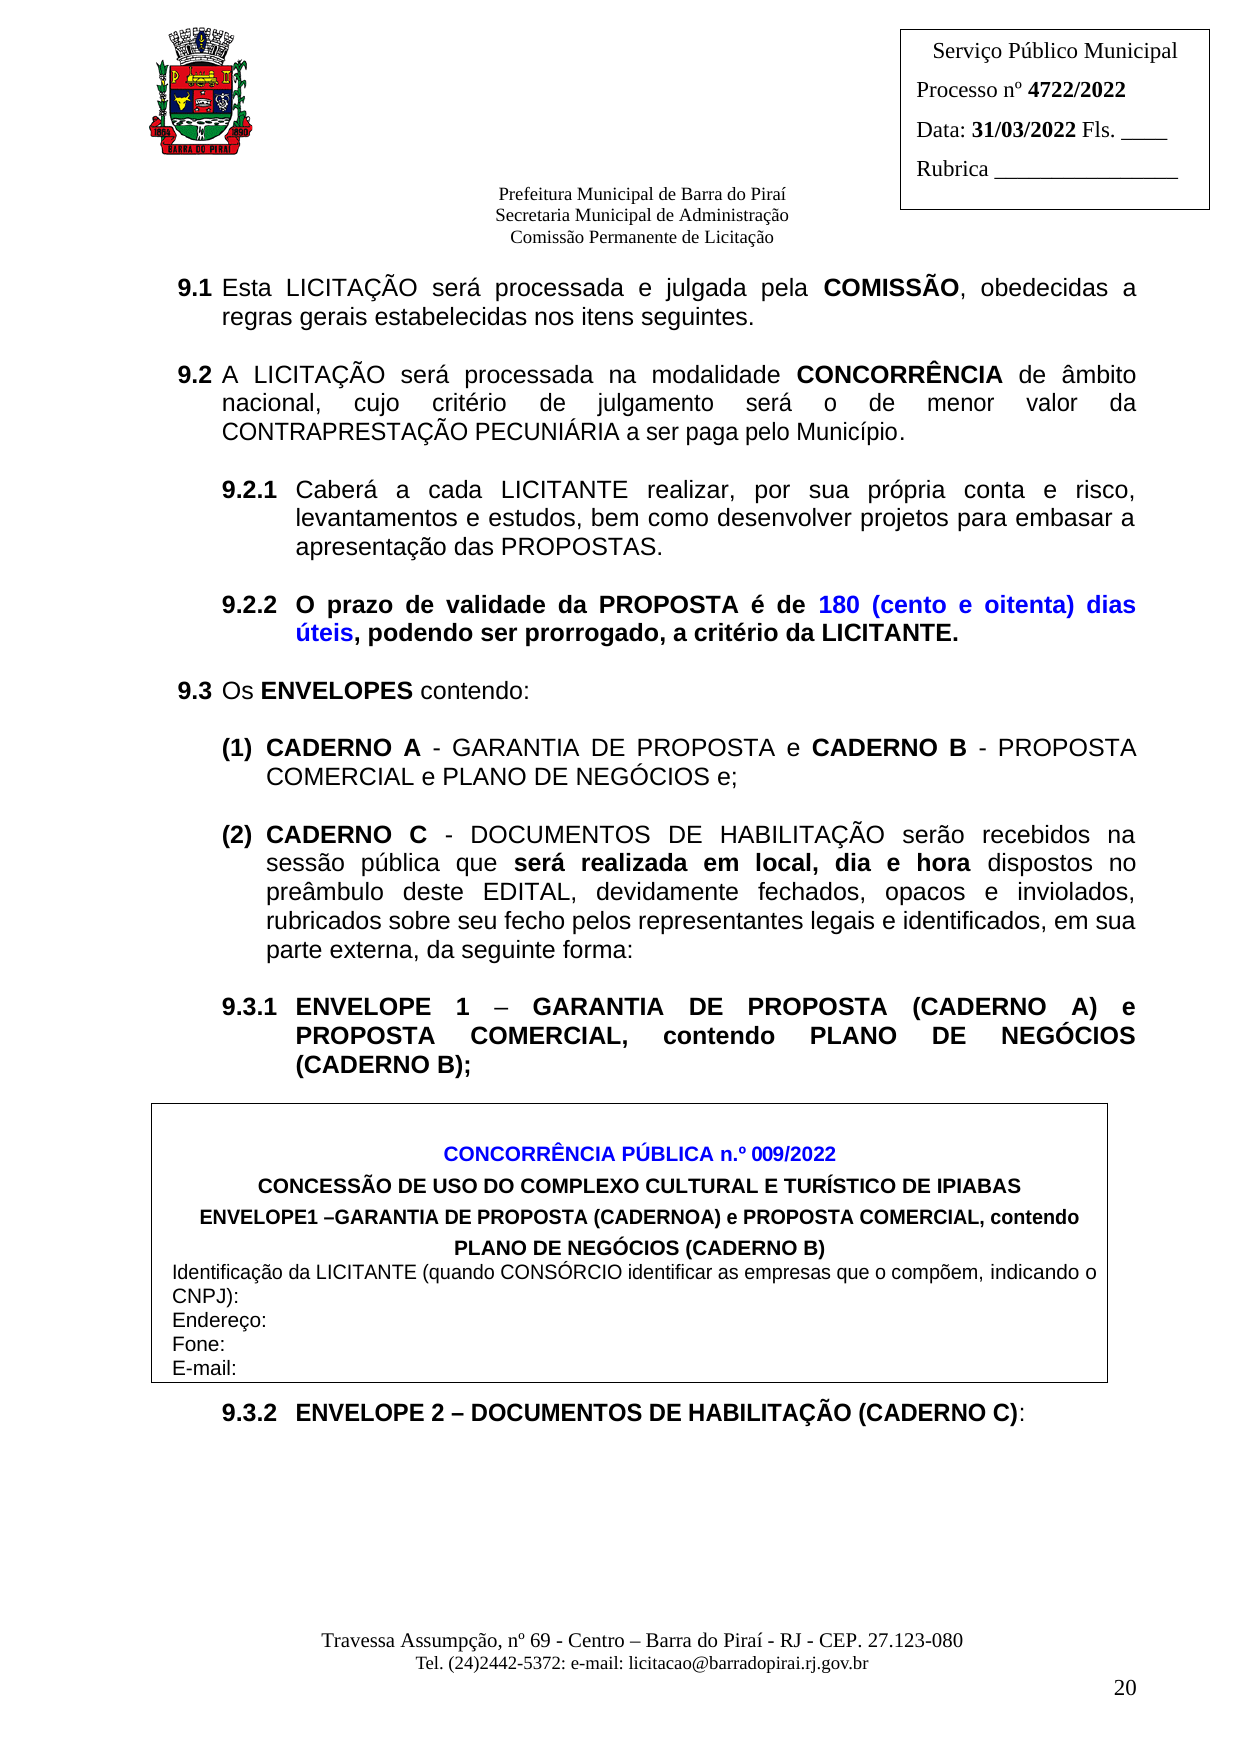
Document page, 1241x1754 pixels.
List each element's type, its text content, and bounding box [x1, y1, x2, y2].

text 9.3.1 ENVELOPE 1 – GARANTIA DE PROPOSTA (CADERNO A) e PROPOSTA COMERCIAL, contendo PLANO DE NEGÓCIOS (CADERNO B); [222, 992, 1137, 1078]
picture [147, 26, 253, 156]
list CADERNO C - DOCUMENTOS DE HABILITAÇÃO serão recebidos na sessão pública que será realizada em local, dia e hora dispostos no preâmbulo deste EDITAL, devidamente fechados, opacos e inviolados, rubricados sobre seu fecho pelos representantes legais e identificados, em sua parte externa, da seguinte forma: [222, 820, 1137, 963]
text 9.2.1 Caberá a cada LICITANTE realizar, por sua própria conta e risco, levantamentos e estudos, bem como desenvolver projetos para embasar a apresentação das PROPOSTAS. [222, 475, 1137, 561]
text 9.1 Esta LICITAÇÃO será processada e julgada pela COMISSÃO, obedecidas a regras gerais estabelecidas nos itens seguintes. [177, 273, 1137, 331]
list ENVELOPE 2 – DOCUMENTOS DE HABILITAÇÃO (CADERNO C): [222, 1398, 1137, 1427]
text 9.2 A LICITAÇÃO será processada na modalidade CONCORRÊNCIA de âmbito nacional, cujo critério de julgamento será o de menor valor da CONTRAPRESTAÇÃO PECUNIÁRIA a ser paga pelo Município. [177, 360, 1137, 446]
list O prazo de validade da PROPOSTA é de 180 (cento e oitenta) dias úteis, podendo ser prorrogado, a critério da LICITANTE. [222, 590, 1137, 647]
list Os ENVELOPES contendo: [177, 676, 1137, 705]
list CADERNO A - GARANTIA DE PROPOSTA e CADERNO B - PROPOSTA COMERCIAL e PLANO DE NEGÓCIOS e; [222, 733, 1137, 791]
